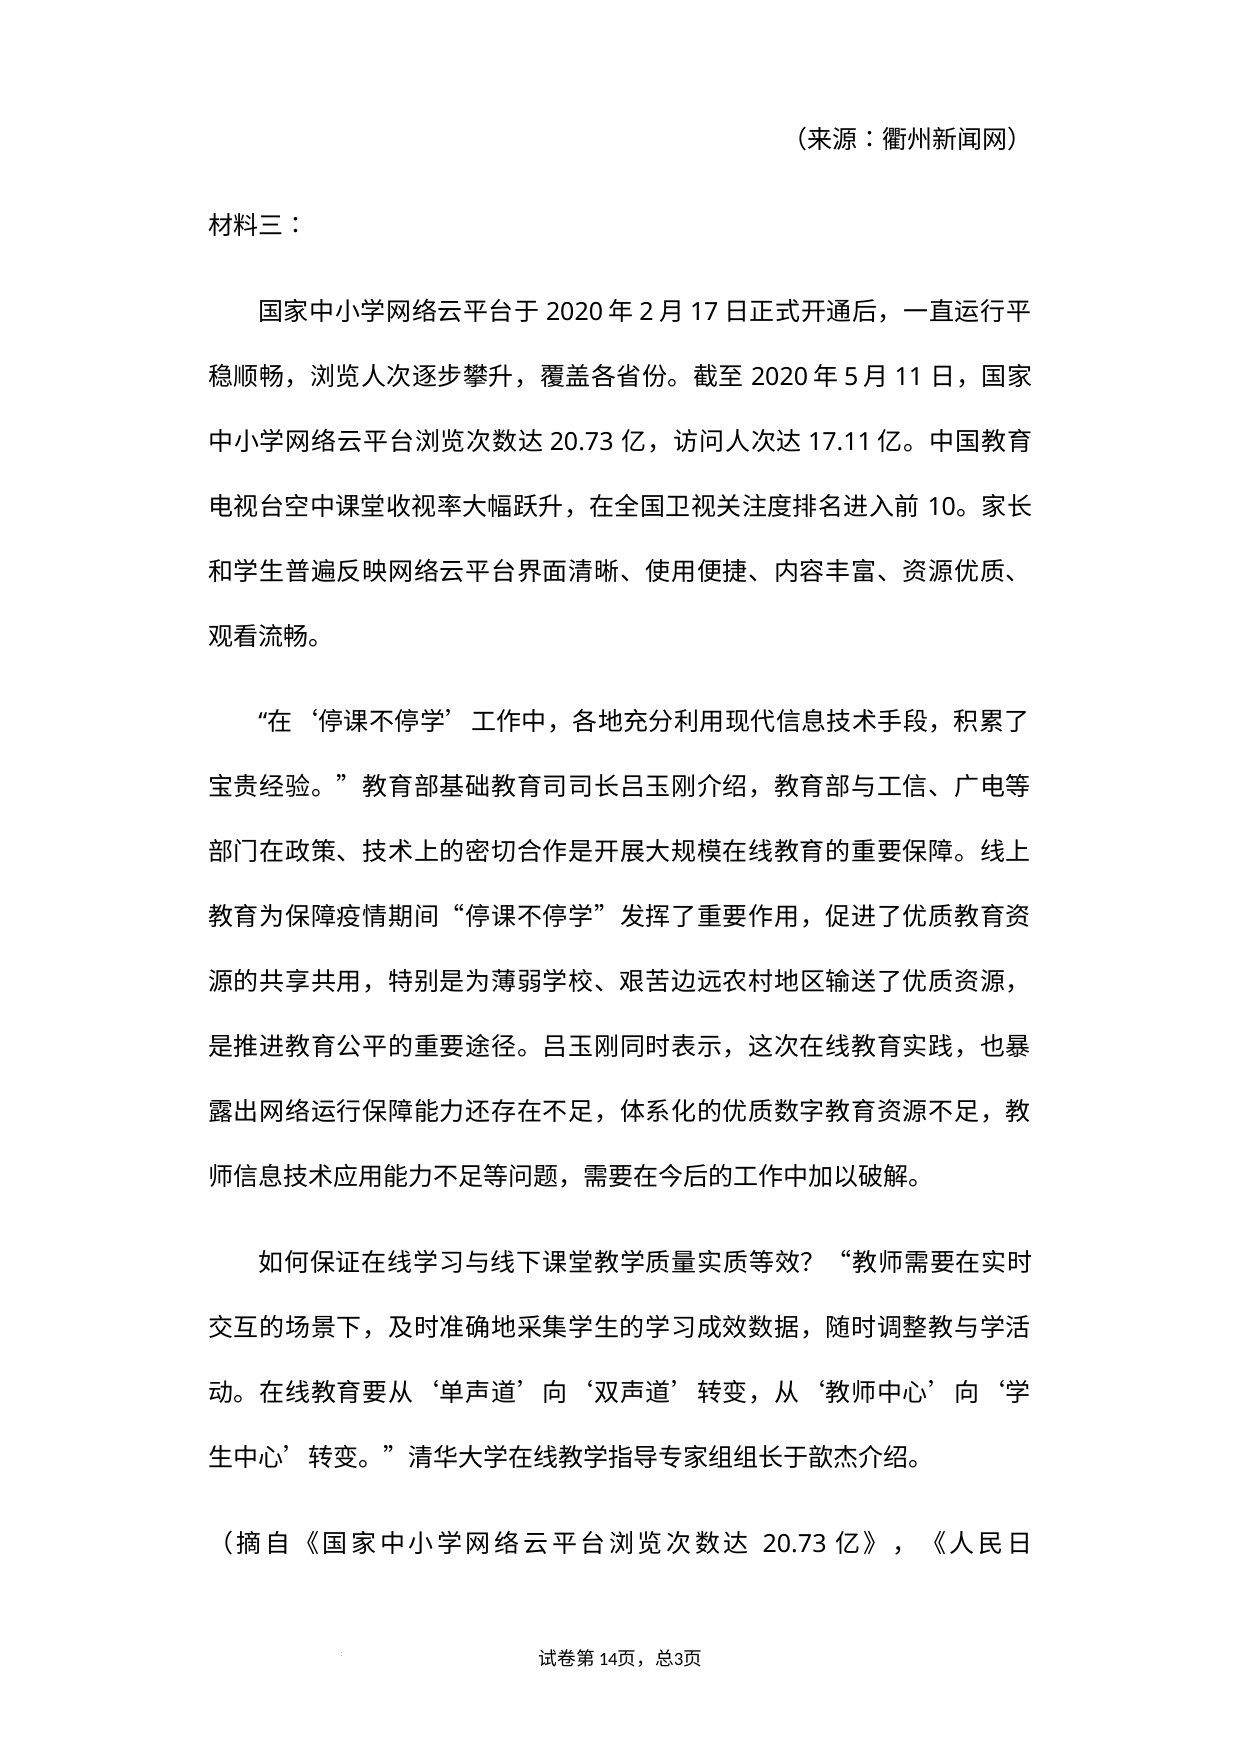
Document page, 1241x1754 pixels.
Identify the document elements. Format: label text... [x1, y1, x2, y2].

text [208, 1509, 1032, 1574]
text 材料三∶ [208, 191, 1032, 256]
text 如何保证在线学习与线下课堂教学质量实质等效？“教师需要在实时交互的场景下，及时准确地采集学生的学习成效数据，随时调整教与学活动。在线教育要从‘单声道’向‘双声道’转变，从‘教师中心’向‘学生中心’转变。”清华大学在线教学指导专家组组长于歆杰介绍。 [208, 1228, 1032, 1488]
text 国家中小学网络云平台于2020年2月17日正式开通后，一直运行平稳顺畅，浏览人次逐步攀升，覆盖各省份。截至 2020年5月11 日，国家中小学网络云平台浏览次数达20.73 亿，访问人次达17.11亿。中国教育电视台空中课堂收视率大幅跃升，在全国卫视关注度排名进入前 10。家长和学生普遍反映网络云平台界面清晰、使用便捷、内容丰富、资源优质、观看流畅。 [208, 277, 1032, 667]
text “在‘停课不停学’工作中，各地充分利用现代信息技术手段，积累了宝贵经验。”教育部基础教育司司长吕玉刚介绍，教育部与工信、广电等部门在政策、技术上的密切合作是开展大规模在线教育的重要保障。线上教育为保障疫情期间“停课不停学”发挥了重要作用，促进了优质教育资源的共享共用，特别是为薄弱学校、艰苦边远农村地区输送了优质资源，是推进教育公平的重要途径。吕玉刚同时表示，这次在线教育实践，也暴露出网络运行保障能力还存在不足，体系化的优质数字教育资源不足，教师信息技术应用能力不足等问题，需要在今后的工作中加以破解。 [208, 687, 1032, 1207]
text （来源∶衢州新闻网） [208, 105, 1032, 170]
